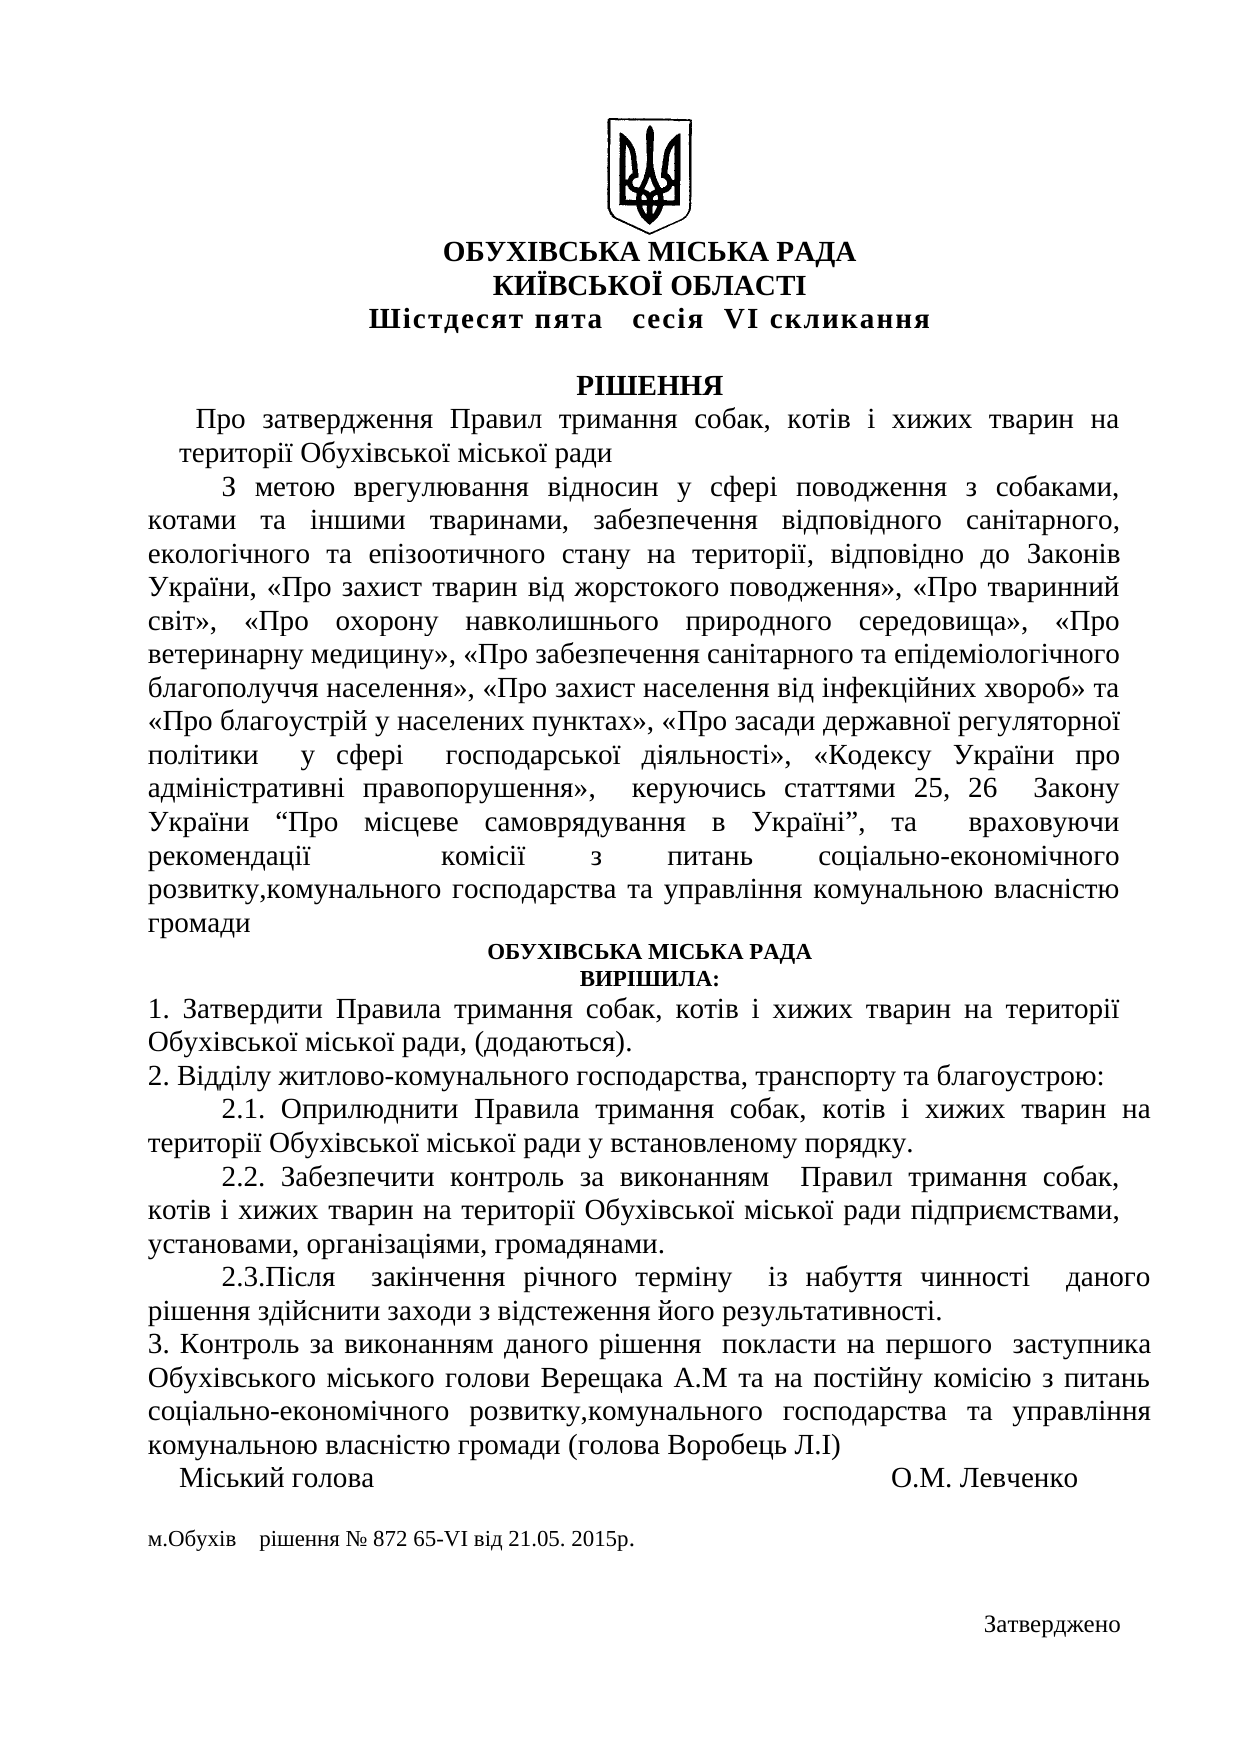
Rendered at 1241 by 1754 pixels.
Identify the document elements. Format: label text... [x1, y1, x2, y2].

text 2.1. Оприлюднити Правила тримання собак, котів і хижих тварин на території Обухівської міської ради у встановленому порядку. [148, 1092, 1152, 1159]
text Про затвердження Правил тримання собак, котів і хижих тварин на території Обухівської міської ради [179, 402, 1120, 469]
text КИЇВСЬКОЇ ОБЛАСТІ [148, 268, 1152, 301]
text РІШЕННЯ [179, 368, 1120, 402]
text ОБУХІВСЬКА МІСЬКА РАДА [148, 234, 1152, 268]
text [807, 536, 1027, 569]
text Міський голова О.М. Левченко [179, 1461, 1120, 1494]
text 1. Затвердити Правила тримання собак, котів і хижих тварин на території Обухівської міської ради, (додаються). [148, 991, 1120, 1058]
text 3. Контроль за виконанням даного рішення покласти на першого заступника Обухівського міського голови Верещака А.М та на постійну комісію з питань соціально-економічного розвитку,комунального господарства та управління комунальною власністю громади (голова Воробець Л.І) [148, 1326, 1152, 1461]
title Шістдесят пята сесія VІ скликання [148, 301, 1152, 342]
text 2. Відділу житлово-комунального господарства, транспорту та благоустрою: [148, 1058, 1152, 1092]
text Затверджено [179, 1580, 1120, 1638]
text ОБУХІВСЬКА МІСЬКА РАДА [179, 938, 1120, 965]
text 2.3.Після закінчення річного терміну із набуття чинності даного рішення здійснити заходи з відстеження його результативності. [148, 1259, 1152, 1326]
text м.Обухів рішення № 872 65-VІ від 21.05. 2015р. [148, 1523, 1120, 1552]
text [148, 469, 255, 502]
text З метою врегулювання відносин у сфері поводження з собаками, котами та іншими тваринами, забезпечення відповідного санітарного, екологічного та епізоотичного стану на території, відповідно до Законів України, «Про захист тварин від жорстокого поводження», «Про тваринний світ», «Про охорону навколишнього природного середовища», «Про ветеринарну медицину», «Про забезпечення санітарного та епідеміологічного благополуччя населення», «Про захист населення від інфекційних хвороб» та «Про благоустрій у населених пунктах», «Про засади державної регуляторної політики у сфері господарської діяльності», «Кодексу України про адміністративні правопорушення», керуючись статтями 25, 26 Закону України “Про місцеве самоврядування в Україні”, та враховуючи рекомендації комісії з питань соціально-економічного розвитку,комунального господарства та управління комунальною власністю громади [148, 703, 1120, 938]
picture [607, 117, 693, 235]
text 2.2. Забезпечити контроль за виконанням Правил тримання собак, котів і хижих тварин на території Обухівської міської ради підприємствами, установами, організаціями, громадянами. [148, 1159, 1120, 1259]
text ВИРІШИЛА: [179, 965, 1120, 991]
